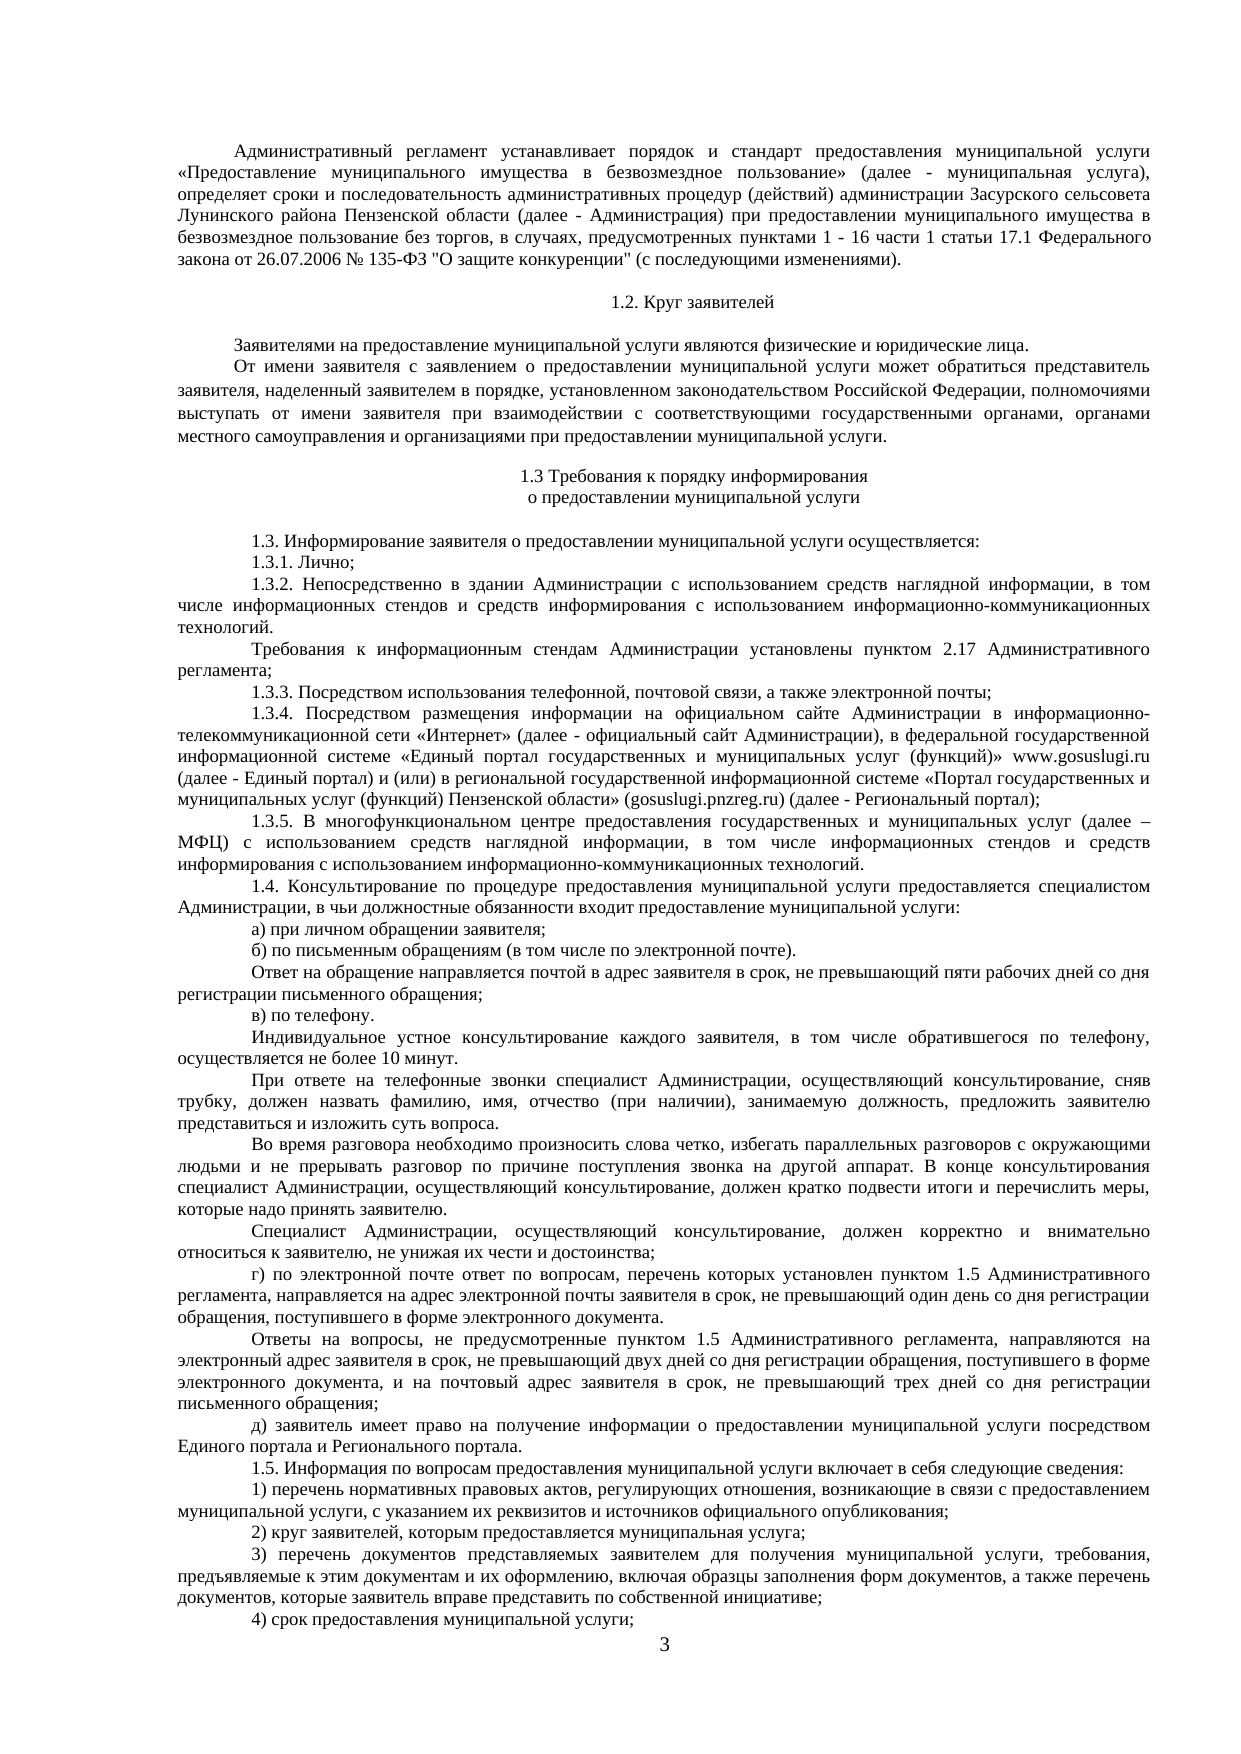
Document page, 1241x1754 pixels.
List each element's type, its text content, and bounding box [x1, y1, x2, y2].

text г) по электронной почте ответ по вопросам, перечень которых установлен пунктом 1.5 Административного регламента, направляется на адрес электронной почты заявителя в срок, не превышающий один день со дня регистрации обращения, поступившего в форме электронного документа. [177, 1263, 1152, 1327]
text 1.3.2. Непосредственно в здании Администрации с использованием средств наглядной информации, в том числе информационных стендов и средств информирования с использованием информационно-коммуникационных технологий. [177, 573, 1152, 637]
text 1.3.5. В многофункциональном центре предоставления государственных и муниципальных услуг (далее – МФЦ) с использованием средств наглядной информации, в том числе информационных стендов и средств информирования с использованием информационно-коммуникационных технологий. [177, 810, 1152, 874]
text 1.3.3. Посредством использования телефонной, почтовой связи, а также электронной почты; [177, 681, 1152, 702]
text Заявителями на предоставление муниципальной услуги являются физические и юридические лица. [177, 334, 1152, 355]
text о предоставлении муниципальной услуги [177, 486, 1152, 508]
text 3) перечень документов представляемых заявителем для получения муниципальной услуги, требования, предъявляемые к этим документам и их оформлению, включая образцы заполнения форм документов, а также перечень документов, которые заявитель вправе представить по собственной инициативе; [177, 1543, 1152, 1608]
text Ответ на обращение направляется почтой в адрес заявителя в срок, не превышающий пяти рабочих дней со дня регистрации письменного обращения; [177, 961, 1152, 1004]
text При ответе на телефонные звонки специалист Администрации, осуществляющий консультирование, сняв трубку, должен назвать фамилию, имя, отчество (при наличии), занимаемую должность, предложить заявителю представиться и изложить суть вопроса. [177, 1069, 1152, 1133]
text в) по телефону. [177, 1004, 1152, 1026]
text 1.3.1. Лично; [177, 551, 1152, 573]
text 1) перечень нормативных правовых актов, регулирующих отношения, возникающие в связи с предоставлением муниципальной услуги, с указанием их реквизитов и источников официального опубликования; [177, 1478, 1152, 1521]
text д) заявитель имеет право на получение информации о предоставлении муниципальной услуги посредством Единого портала и Регионального портала. [177, 1414, 1152, 1457]
text Во время разговора необходимо произносить слова четко, избегать параллельных разговоров с окружающими людьми и не прерывать разговор по причине поступления звонка на другой аппарат. В конце консультирования специалист Администрации, осуществляющий консультирование, должен кратко подвести итоги и перечислить меры, которые надо принять заявителю. [177, 1133, 1152, 1219]
text Специалист Администрации, осуществляющий консультирование, должен корректно и внимательно относиться к заявителю, не унижая их чести и достоинства; [177, 1219, 1152, 1263]
text От имени заявителя с заявлением о предоставлении муниципальной услуги может обратиться представитель заявителя, наделенный заявителем в порядке, установленном законодательством Российской Федерации, полномочиями выступать от имени заявителя при взаимодействии с соответствующими государственными органами, органами местного самоуправления и организациями при предоставлении муниципальной услуги. [177, 355, 1152, 447]
text 4) срок предоставления муниципальной услуги; [177, 1608, 1152, 1629]
text Ответы на вопросы, не предусмотренные пунктом 1.5 Административного регламента, направляются на электронный адрес заявителя в срок, не превышающий двух дней со дня регистрации обращения, поступившего в форме электронного документа, и на почтовый адрес заявителя в срок, не превышающий трех дней со дня регистрации письменного обращения; [177, 1327, 1152, 1414]
text 2) круг заявителей, которым предоставляется муниципальная услуга; [177, 1521, 1152, 1543]
text б) по письменным обращениям (в том числе по электронной почте). [177, 939, 1152, 961]
text 1.5. Информация по вопросам предоставления муниципальной услуги включает в себя следующие сведения: [177, 1457, 1152, 1478]
text Индивидуальное устное консультирование каждого заявителя, в том числе обратившегося по телефону, осуществляется не более 10 минут. [177, 1026, 1152, 1069]
text 1.4. Консультирование по процедуре предоставления муниципальной услуги предоставляется специалистом Администрации, в чьи должностные обязанности входит предоставление муниципальной услуги: [177, 874, 1152, 918]
text Административный регламент устанавливает порядок и стандарт предоставления муниципальной услуги «Предоставление муниципального имущества в безвозмездное пользование» (далее - муниципальная услуга), определяет сроки и последовательность административных процедур (действий) администрации Засурского сельсовета Лунинского района Пензенской области (далее - Администрация) при предоставлении муниципального имущества в безвозмездное пользование без торгов, в случаях, предусмотренных пунктами 1 - 16 части 1 статьи 17.1 Федерального закона от 26.07.2006 № 135-ФЗ "О защите конкуренции" (с последующими изменениями). [177, 140, 1152, 269]
text 1.3 Требования к порядку информирования [177, 465, 1152, 486]
text 1.3. Информирование заявителя о предоставлении муниципальной услуги осуществляется: [177, 529, 1152, 551]
text 1.3.4. Посредством размещения информации на официальном сайте Администрации в информационно-телекоммуникационной сети «Интернет» (далее - официальный сайт Администрации), в федеральной государственной информационной системе «Единый портал государственных и муниципальных услуг (функций)» www.gosuslugi.ru (далее - Единый портал) и (или) в региональной государственной информационной системе «Портал государственных и муниципальных услуг (функций) Пензенской области» (gosuslugi.pnzreg.ru) (далее - Региональный портал); [177, 702, 1152, 810]
text Требования к информационным стендам Администрации установлены пунктом 2.17 Административного регламента; [177, 637, 1152, 681]
text 1.2. Круг заявителей [177, 291, 1152, 312]
text а) при личном обращении заявителя; [177, 918, 1152, 939]
